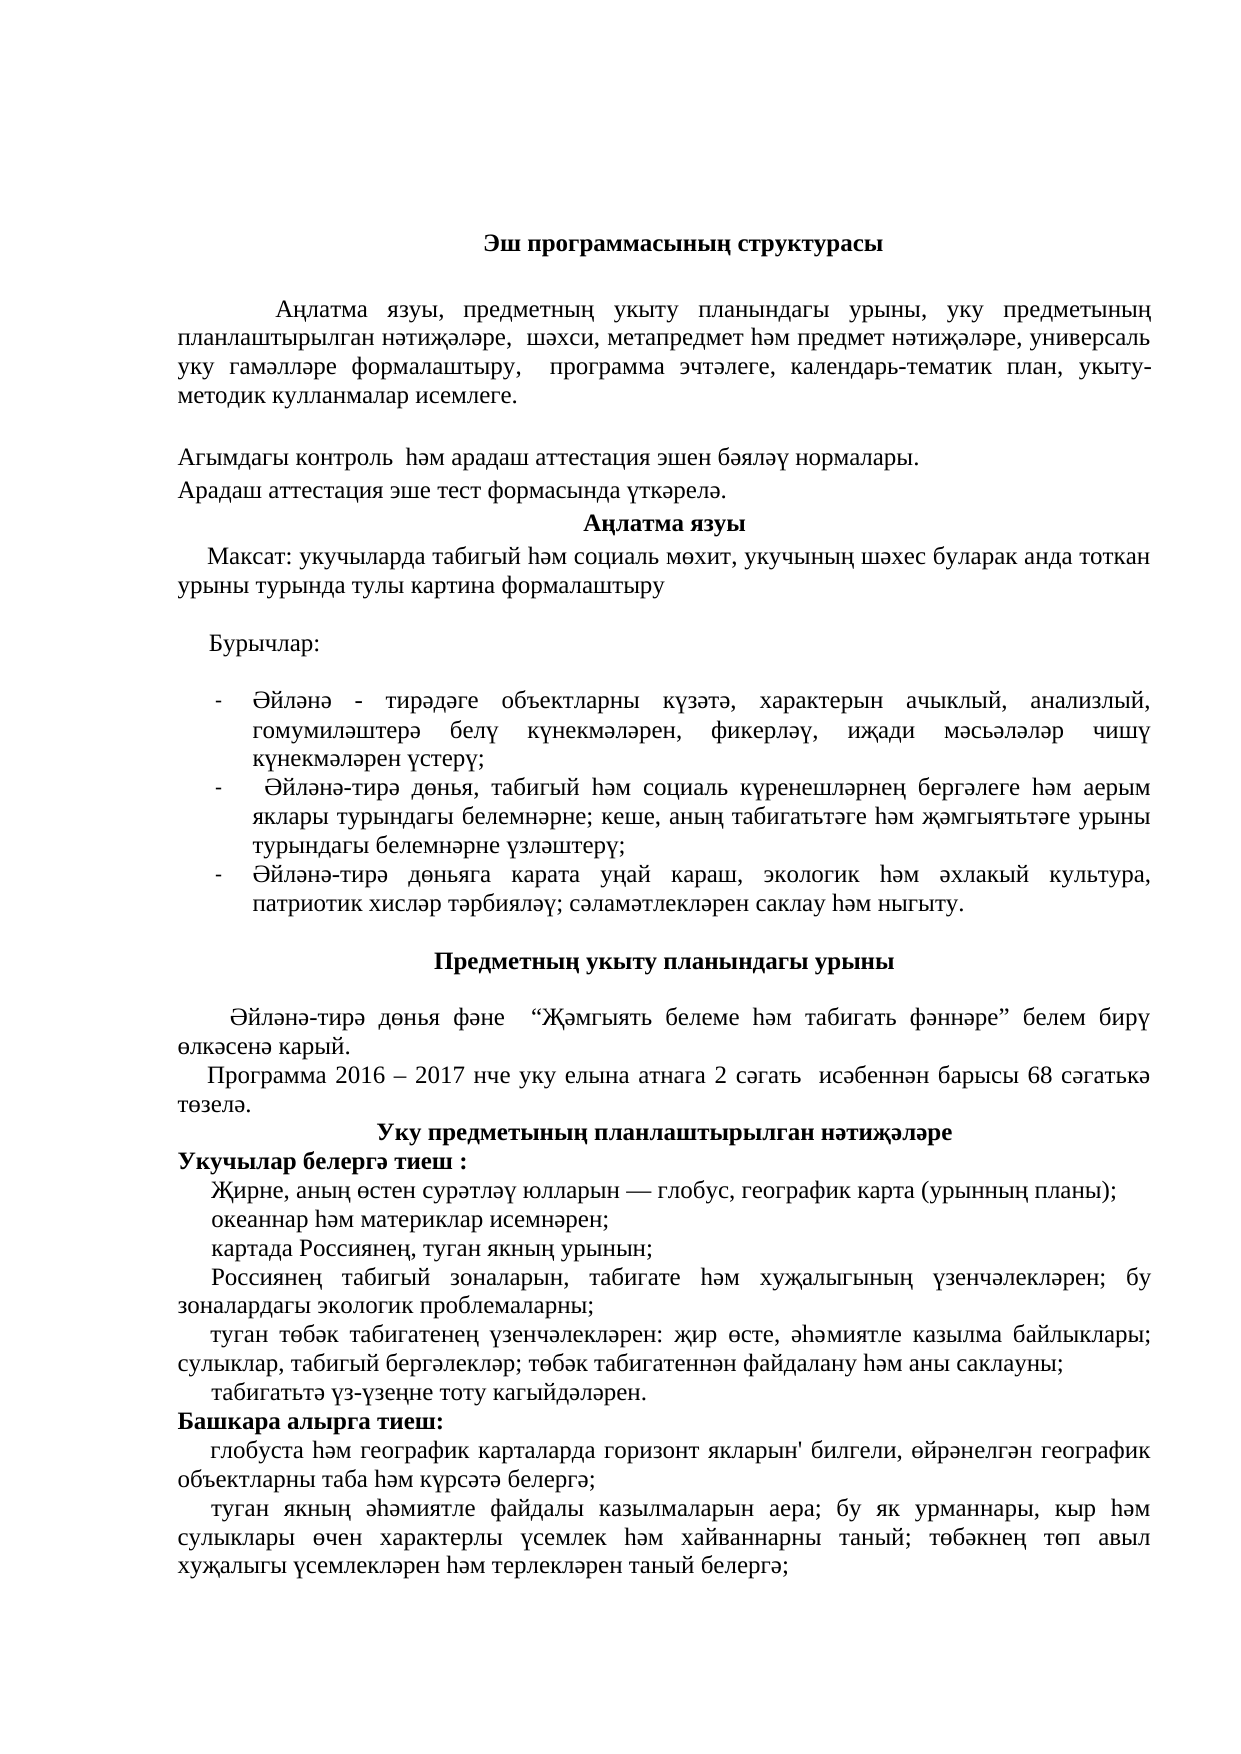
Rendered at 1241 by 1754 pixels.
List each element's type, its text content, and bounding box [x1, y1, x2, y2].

text Башкара алырга тиеш: [177, 1406, 1152, 1435]
list Әйләнә-тирә дөнья, табигый һәм социаль күренешләрнең бергәлеге һәм аерым яклары турындагы белемнәрне; кеше, аның табигатьтәге һәм җәмгыятьтәге урыны турындагы белемнәрне үзләштерү; [215, 772, 1152, 859]
text глобуста һәм географик карталарда горизонт якларын' билгели, өйрәнелгән географик объектларны таба һәм күрсәтә белергә; [177, 1435, 1152, 1493]
text Программа 2016 – 2017 нче уку елына атнага 2 сәгать исәбеннән барысы 68 сәгатькә төзелә. [177, 1060, 1152, 1117]
text туган төбәк табигатенең үзенчәлекләрен: җир өсте, әһәмиятле казылма байлыклары; сулыклар, табигый бергәлекләр; төбәк табигатеннән файдалану һәм аны саклауны; [177, 1319, 1152, 1377]
text картада Россиянең, туган якның урынын; [211, 1233, 1152, 1262]
text Россиянең табигый зоналарын, табигате һәм хуҗалыгының үзенчәлекләрен; бу зоналардагы экологик проблемаларны; [177, 1262, 1152, 1319]
text Арадаш аттестация эше тест формасында үткәрелә. [177, 475, 1152, 504]
list Әйләнә-тирә дөньяга карата уңай караш, экологик һәм әхлакый культура, патриотик хисләр тәрбияләү; сәламәтлекләрен саклау һәм ныгыту. [215, 859, 1152, 917]
text Бурычлар: [177, 628, 1152, 656]
text Җирне, аның өстен сурәтләү юлларын — глобус, географик карта (урынның планы); [177, 1175, 1152, 1204]
text Эш программасының структурасы [215, 228, 1152, 256]
text Аңлатма язуы, предметның укыту планындагы урыны, уку предметының планлаштырылган нәтиҗәләре, шәхси, метапредмет һәм предмет нәтиҗәләре, универсаль уку гамәлләре формалаштыру, программа эчтәлеге, календарь-тематик план, укыту-методик кулланмалар исемлеге. [177, 294, 1152, 409]
text Уку предметының планлаштырылган нәтиҗәләре [177, 1117, 1152, 1146]
text Агымдагы контроль һәм арадаш аттестация эшен бәяләү нормалары. [148, 442, 1152, 471]
text Әйләнә-тирә дөнья фәне “Җәмгыять белеме һәм табигать фәннәре” белем бирү өлкәсенә карый. [177, 1002, 1152, 1060]
text океаннар һәм материклар исемнәрен; [211, 1204, 1152, 1233]
text Аңлатма язуы [177, 508, 1152, 537]
text Предметның укыту планындагы урыны [177, 946, 1152, 974]
text Укучылар белергә тиеш : [177, 1146, 1152, 1175]
list Әйләнә - тирәдәге объектларны күзәтә, характерын ачыклый, анализлый, гомумиләштерә белү күнекмәләрен, фикерләү, иҗади мәсьәләләр чишү күнекмәләрен үстерү; [215, 686, 1152, 772]
text туган якның әһәмиятле файдалы казылмаларын аера; бу як урманнары, кыр һәм сулыклары өчен характерлы үсемлек һәм хайваннарны таный; төбәкнең төп авыл хуҗалыгы үсемлекләрен һәм терлекләрен таный белергә; [177, 1493, 1152, 1579]
text Максат: укучыларда табигый һәм социаль мөхит, укучының шәхес буларак анда тоткан урыны турында тулы картина формалаштыру [177, 541, 1152, 598]
text табигатьтә үз-үзеңне тоту кагыйдәләрен. [211, 1377, 1152, 1406]
